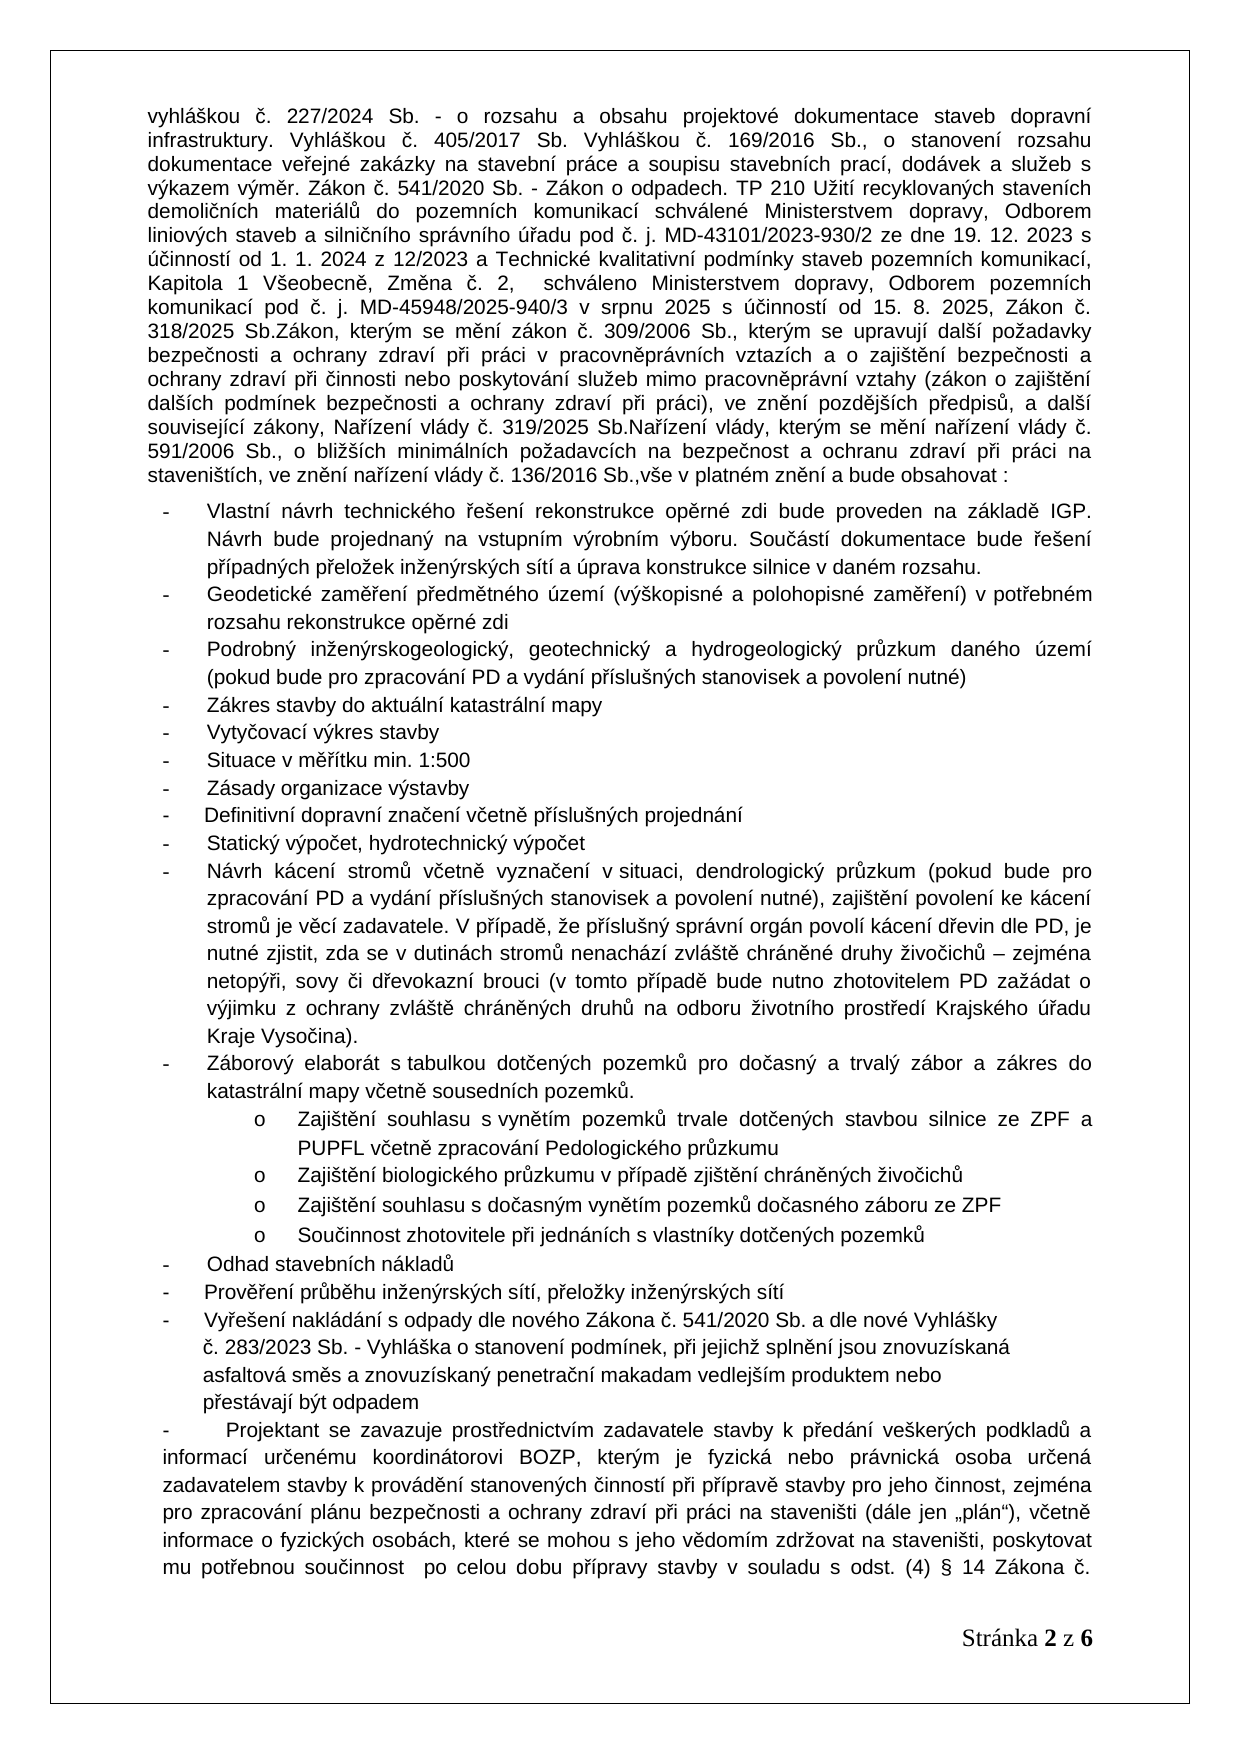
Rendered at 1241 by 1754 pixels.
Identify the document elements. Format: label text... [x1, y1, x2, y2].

list Geodetické zaměření předmětného území (výškopisné a polohopisné zaměření) v potřebném rozsahu rekonstrukce opěrné zdi [162, 582, 1093, 634]
list Situace v měřítku min. 1:500 [162, 748, 1093, 772]
list Záborový elaborát s tabulkou dotčených pozemků pro dočasný a trvalý zábor a zákres do katastrální mapy včetně sousedních pozemků. [162, 1051, 1093, 1103]
text přestávají být odpadem [162, 1390, 1093, 1414]
list Zákres stavby do aktuální katastrální mapy [162, 692, 1093, 717]
list Vlastní návrh technického řešení rekonstrukce opěrné zdi bude proveden na základě IGP. Návrh bude projednaný na vstupním výrobním výboru. Součástí dokumentace bude řešení případných přeložek inženýrských sítí a úprava konstrukce silnice v daném rozsahu. [162, 499, 1093, 578]
text - Definitivní dopravní značení včetně příslušných projednání [162, 803, 1093, 827]
list Odhad stavebních nákladů [162, 1252, 1093, 1276]
list Zásady organizace výstavby [162, 776, 1093, 800]
list Statický výpočet, hydrotechnický výpočet [162, 831, 1093, 855]
list Zajištění souhlasu s dočasným vynětím pozemků dočasného záboru ze ZPF [253, 1193, 1093, 1219]
list Zajištění biologického průzkumu v případě zjištění chráněných živočichů [253, 1163, 1093, 1189]
list Vytyčovací výkres stavby [162, 720, 1093, 744]
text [162, 1417, 1093, 1579]
list Součinnost zhotovitele při jednáních s vlastníky dotčených pozemků [253, 1223, 1093, 1248]
list Podrobný inženýrskogeologický, geotechnický a hydrogeologický průzkum daného území (pokud bude pro zpracování PD a vydání příslušných stanovisek a povolení nutné) [162, 637, 1093, 689]
list Zajištění souhlasu s vynětím pozemků trvale dotčených stavbou silnice ze ZPF a PUPFL včetně zpracování Pedologického průzkumu [253, 1106, 1093, 1160]
list Návrh kácení stromů včetně vyznačení v situaci, dendrologický průzkum (pokud bude pro zpracování PD a vydání příslušných stanovisek a povolení nutné), zajištění povolení ke kácení stromů je věcí zadavatele. V případě, že příslušný správní orgán povolí kácení dřevin dle PD, je nutné zjistit, zda se v dutinách stromů nenachází zvláště chráněné druhy živočichů – zejména netopýři, sovy či dřevokazní brouci (v tomto případě bude nutno zhotovitelem PD zažádat o výjimku z ochrany zvláště chráněných druhů na odboru životního prostředí Krajského úřadu Kraje Vysočina). [162, 858, 1093, 1048]
text č. 283/2023 Sb. - Vyhláška o stanovení podmínek, při jejichž splnění jsou znovuzískaná [162, 1335, 1093, 1359]
text - Prověření průběhu inženýrských sítí, přeložky inženýrských sítí [162, 1280, 1093, 1304]
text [147, 103, 1093, 487]
text asfaltová směs a znovuzískaný penetrační makadam vedlejším produktem nebo [162, 1362, 1093, 1386]
text - Vyřešení nakládání s odpady dle nového Zákona č. 541/2020 Sb. a dle nové Vyhlášky [162, 1307, 1093, 1331]
